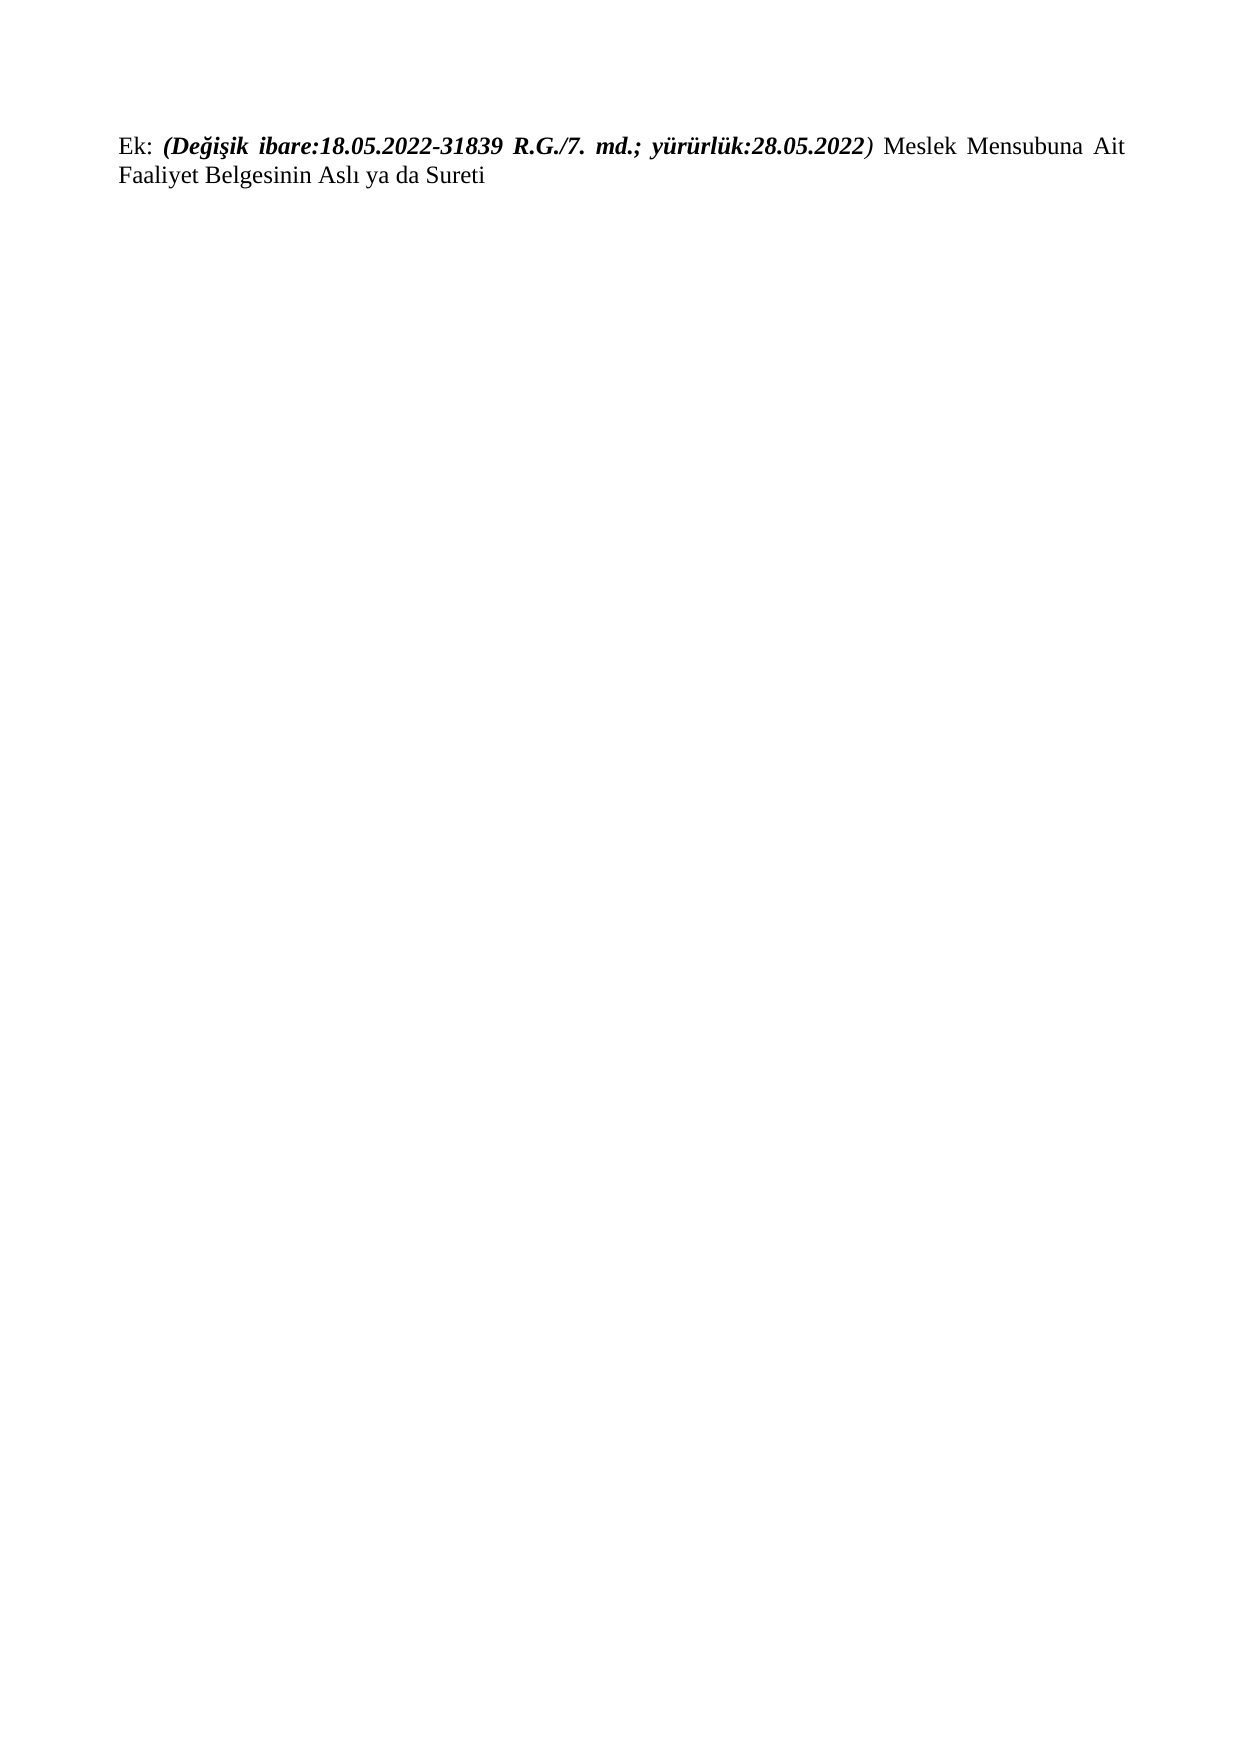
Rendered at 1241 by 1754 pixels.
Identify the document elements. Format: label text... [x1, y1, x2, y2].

text Ek: (Değişik ibare:18.05.2022-31839 R.G./7. md.; yürürlük:28.05.2022) Meslek Mensubuna Ait Faaliyet Belgesinin Aslı ya da Sureti [118, 131, 1125, 189]
